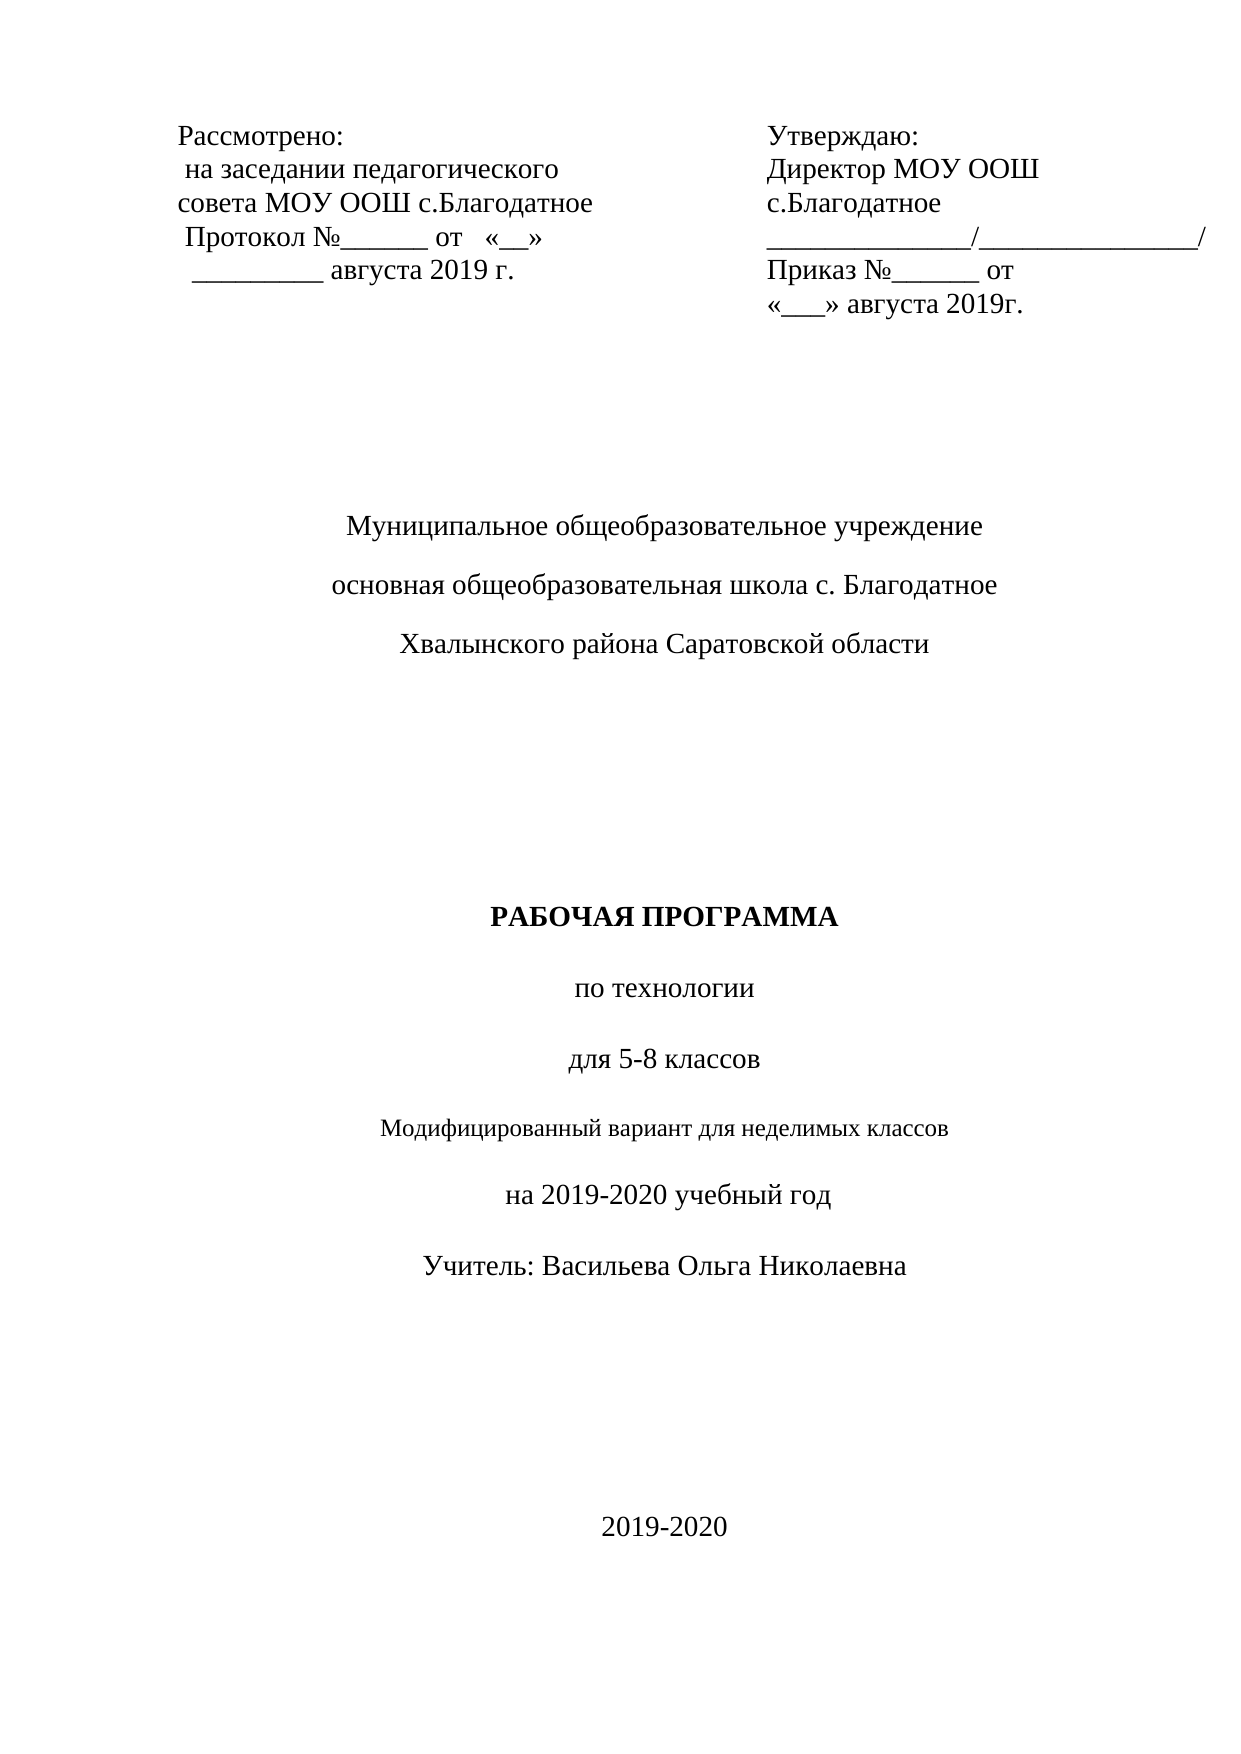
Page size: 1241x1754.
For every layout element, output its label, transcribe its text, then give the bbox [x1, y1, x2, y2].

table_header Рассмотрено: на заседании педагогического совета МОУ ООШ с.Благодатное Протокол №______ от «__» _________ августа 2019 г. [166, 118, 755, 437]
text РАБОЧАЯ ПРОГРАММА [177, 899, 1152, 933]
text на 2019-2020 учебный год [177, 1177, 1152, 1210]
text основная общеобразовательная школа с. Благодатное [177, 567, 1152, 601]
text для 5-8 классов [177, 1042, 1152, 1075]
text 2019-2020 [177, 1509, 1152, 1542]
table_header Утверждаю: Директор МОУ ООШ с.Благодатное ______________/_______________/ Приказ №______ от «___» августа 2019г. [755, 118, 1217, 437]
text Хвалынского района Саратовской области [177, 627, 1152, 660]
text Муниципальное общеобразовательное учреждение [177, 508, 1152, 541]
text по технологии [177, 971, 1152, 1004]
text Модифицированный вариант для неделимых классов [177, 1113, 1152, 1142]
text Учитель: Васильева Ольга Николаевна [177, 1248, 1152, 1281]
